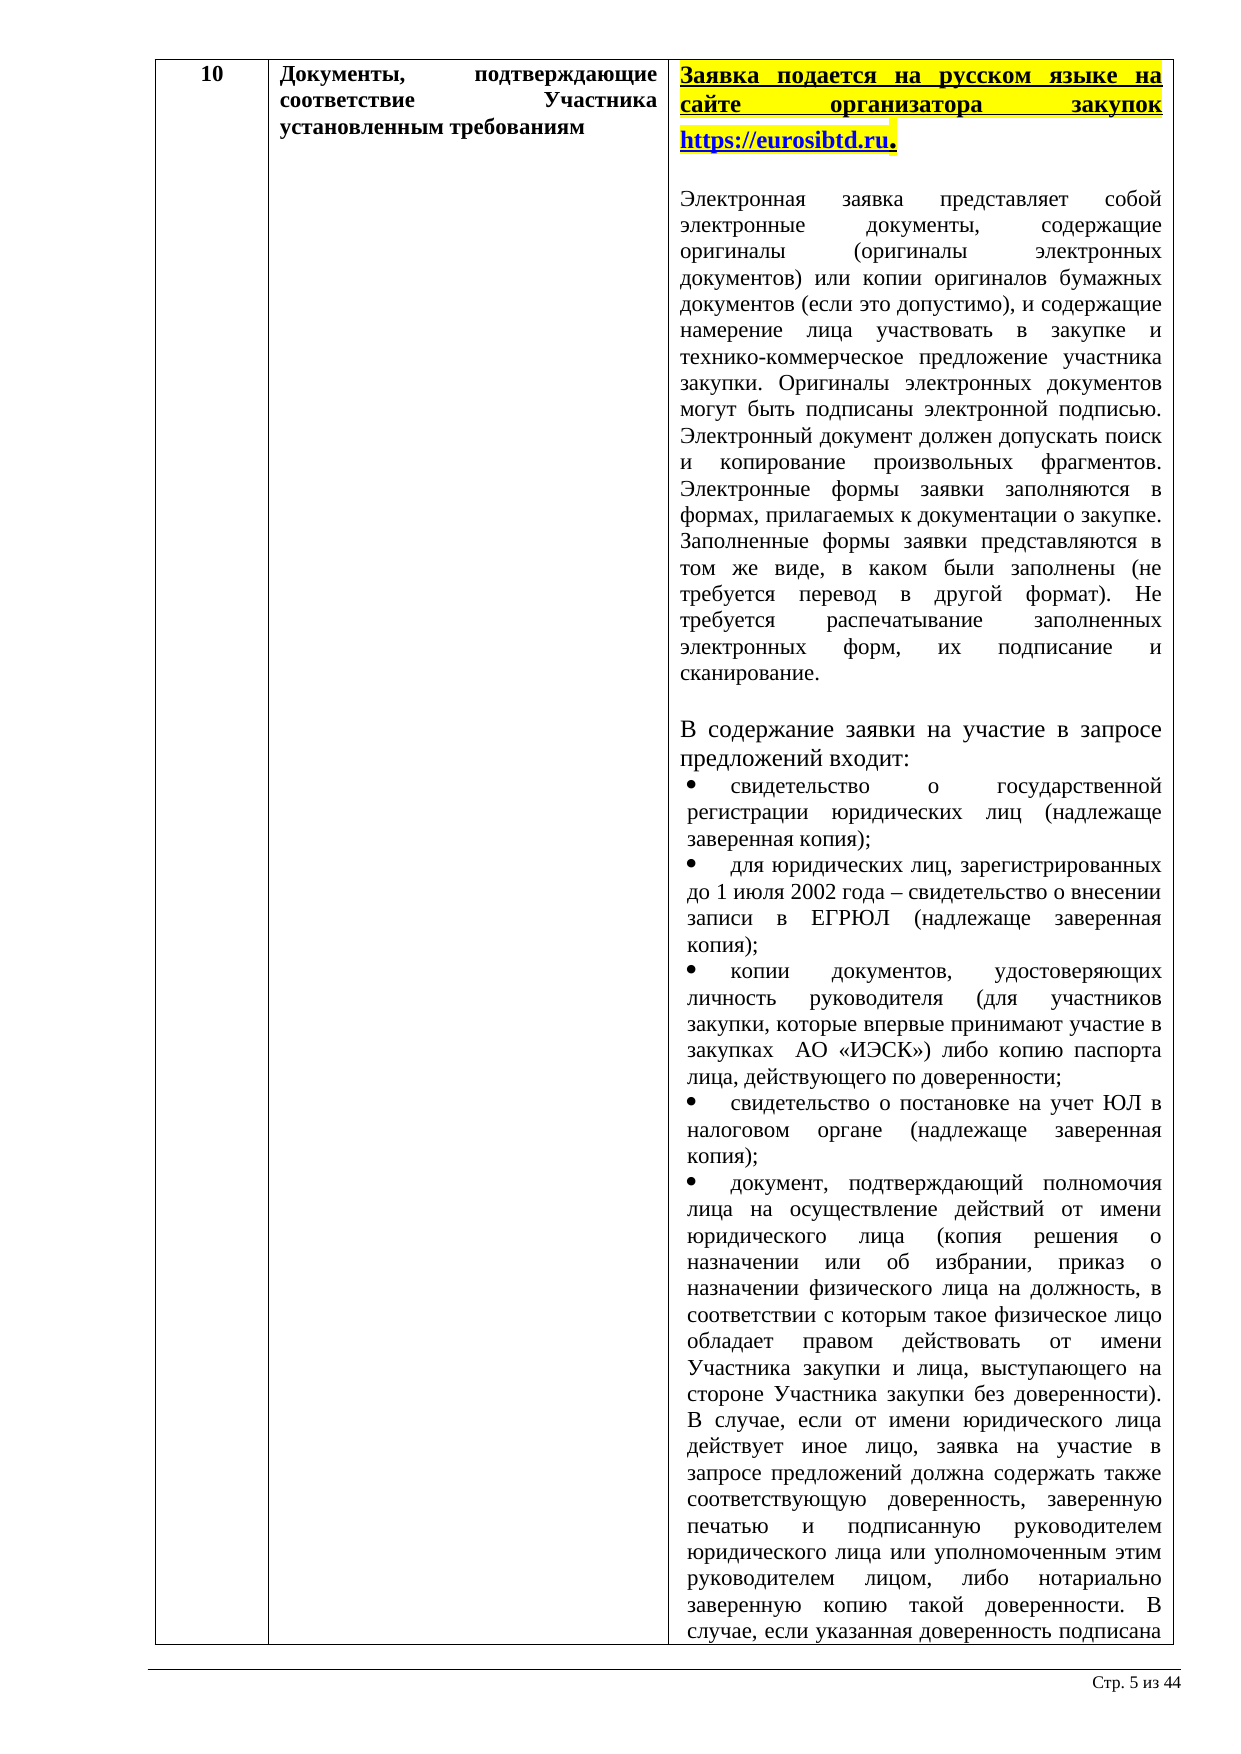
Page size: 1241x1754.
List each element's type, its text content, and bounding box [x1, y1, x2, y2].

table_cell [669, 60, 1173, 1643]
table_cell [269, 60, 668, 1643]
table_cell 10 [156, 60, 268, 1643]
